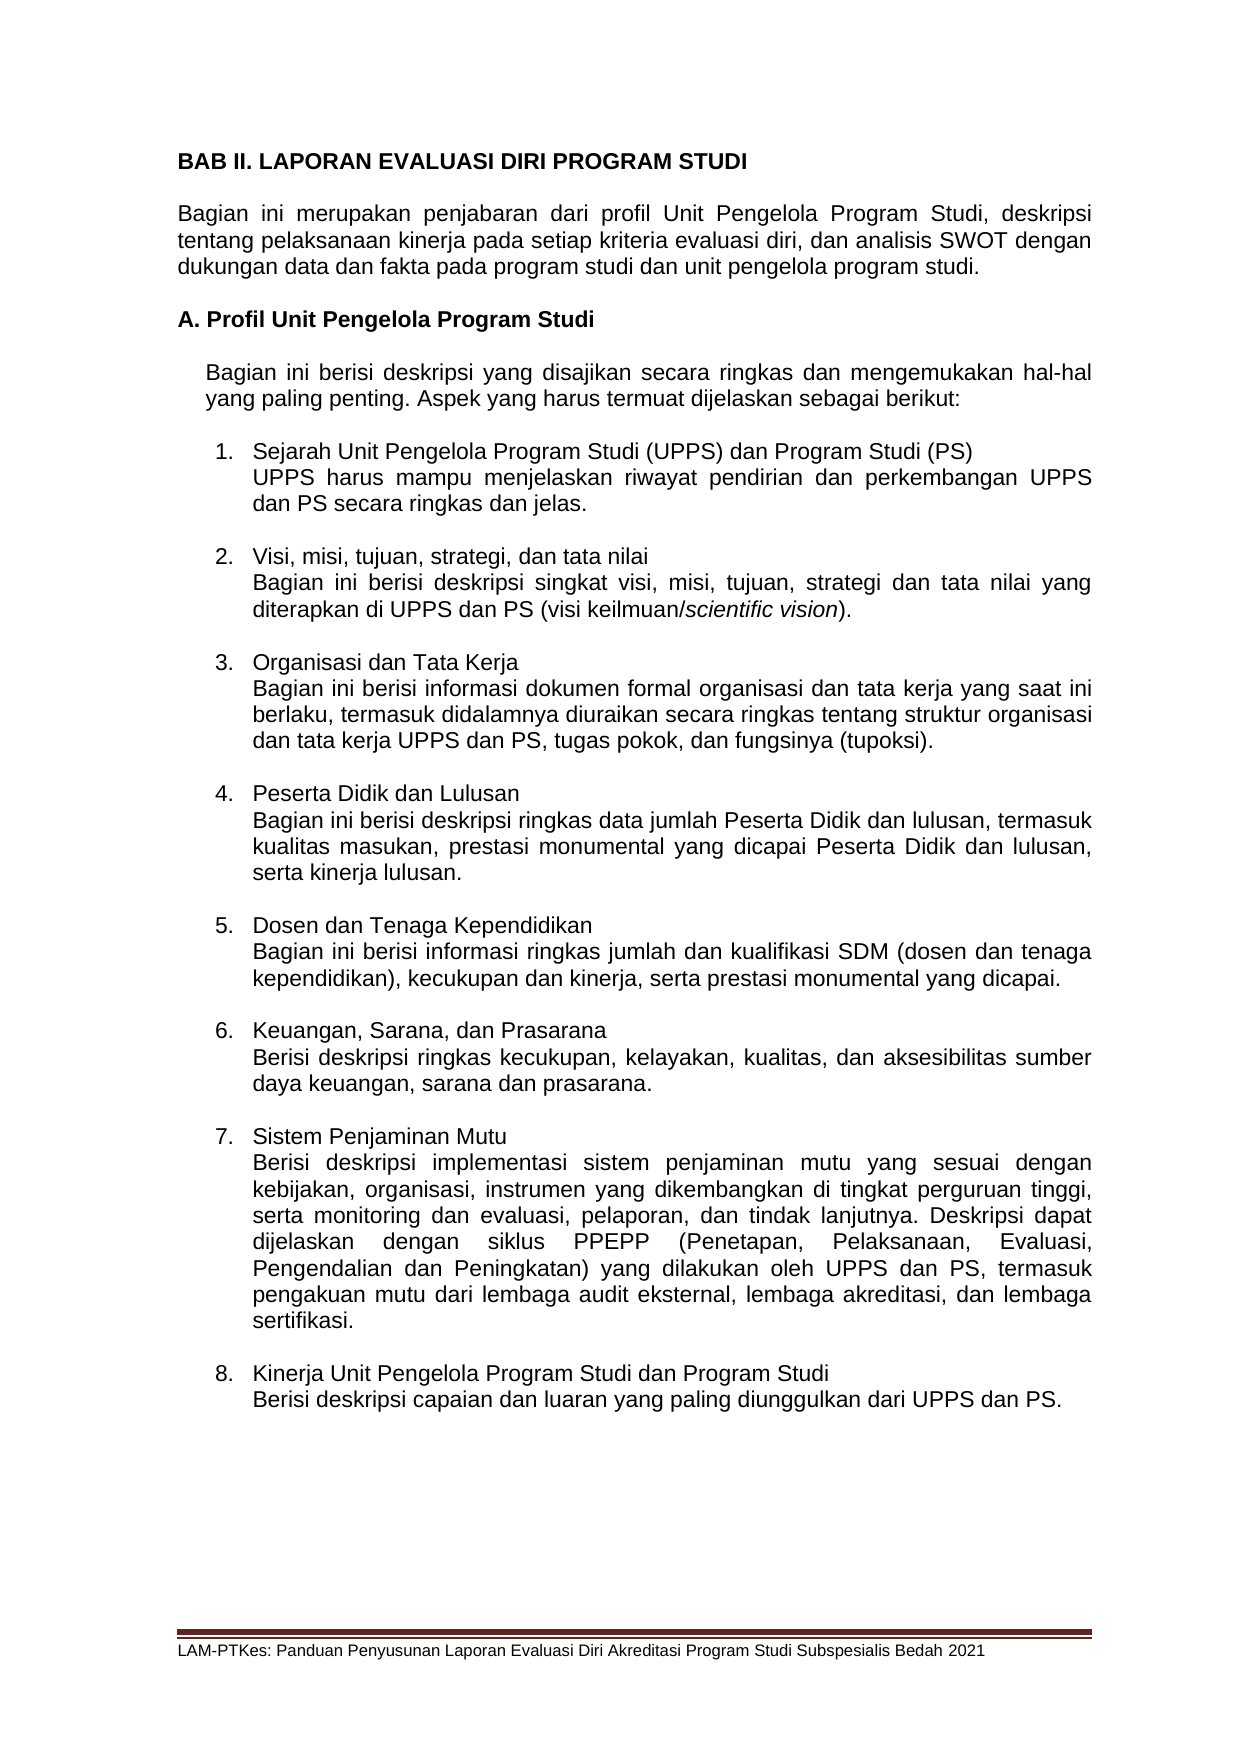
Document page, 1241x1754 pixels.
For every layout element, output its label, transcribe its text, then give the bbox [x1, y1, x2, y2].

text Bagian ini berisi informasi ringkas jumlah dan kualifikasi SDM (dosen dan tenaga kependidikan), kecukupan dan kinerja, serta prestasi monumental yang dicapai. [252, 938, 1092, 991]
text Bagian ini berisi deskripsi singkat visi, misi, tujuan, strategi dan tata nilai yang diterapkan di UPPS dan PS (visi keilmuan/scientific vision). [252, 569, 1092, 622]
list Visi, misi, tujuan, strategi, dan tata nilai [215, 543, 1092, 569]
list Peserta Didik dan Lulusan [215, 780, 1092, 807]
list Kinerja Unit Pengelola Program Studi dan Program Studi [215, 1360, 1092, 1386]
list Organisasi dan Tata Kerja [215, 648, 1092, 675]
list Sejarah Unit Pengelola Program Studi (UPPS) dan Program Studi (PS) [215, 438, 1092, 464]
text Bagian ini berisi deskripsi yang disajikan secara ringkas dan mengemukakan hal-hal yang paling penting. Aspek yang harus termuat dijelaskan sebagai berikut: [205, 358, 1092, 411]
text Berisi deskripsi ringkas kecukupan, kelayakan, kualitas, dan aksesibilitas sumber daya keuangan, sarana dan prasarana. [252, 1044, 1092, 1096]
text Berisi deskripsi implementasi sistem penjaminan mutu yang sesuai dengan kebijakan, organisasi, instrumen yang dikembangkan di tingkat perguruan tinggi, serta monitoring dan evaluasi, pelaporan, dan tindak lanjutnya. Deskripsi dapat dijelaskan dengan siklus PPEPP (Penetapan, Pelaksanaan, Evaluasi, Pengendalian dan Peningkatan) yang dilakukan oleh UPPS dan PS, termasuk pengakuan mutu dari lembaga audit eksternal, lembaga akreditasi, dan lembaga sertifikasi. [252, 1149, 1092, 1334]
text Bagian ini berisi deskripsi ringkas data jumlah Peserta Didik dan lulusan, termasuk kualitas masukan, prestasi monumental yang dicapai Peserta Didik dan lulusan, serta kinerja lulusan. [252, 807, 1092, 886]
subtitle BAB II. LAPORAN EVALUASI DIRI PROGRAM STUDI [177, 148, 1092, 174]
subtitle A. Profil Unit Pengelola Program Studi [177, 306, 1092, 332]
text Bagian ini merupakan penjabaran dari profil Unit Pengelola Program Studi, deskripsi tentang pelaksanaan kinerja pada setiap kriteria evaluasi diri, dan analisis SWOT dengan dukungan data dan fakta pada program studi dan unit pengelola program studi. [177, 200, 1092, 279]
list Sistem Penjaminan Mutu [215, 1123, 1092, 1149]
text UPPS harus mampu menjelaskan riwayat pendirian dan perkembangan UPPS dan PS secara ringkas dan jelas. [252, 464, 1092, 517]
text Berisi deskripsi capaian dan luaran yang paling diunggulkan dari UPPS dan PS. [252, 1386, 1092, 1413]
text Bagian ini berisi informasi dokumen formal organisasi dan tata kerja yang saat ini berlaku, termasuk didalamnya diuraikan secara ringkas tentang struktur organisasi dan tata kerja UPPS dan PS, tugas pokok, dan fungsinya (tupoksi). [252, 675, 1092, 754]
list Dosen dan Tenaga Kependidikan [215, 912, 1092, 938]
list Keuangan, Sarana, dan Prasarana [215, 1017, 1092, 1044]
